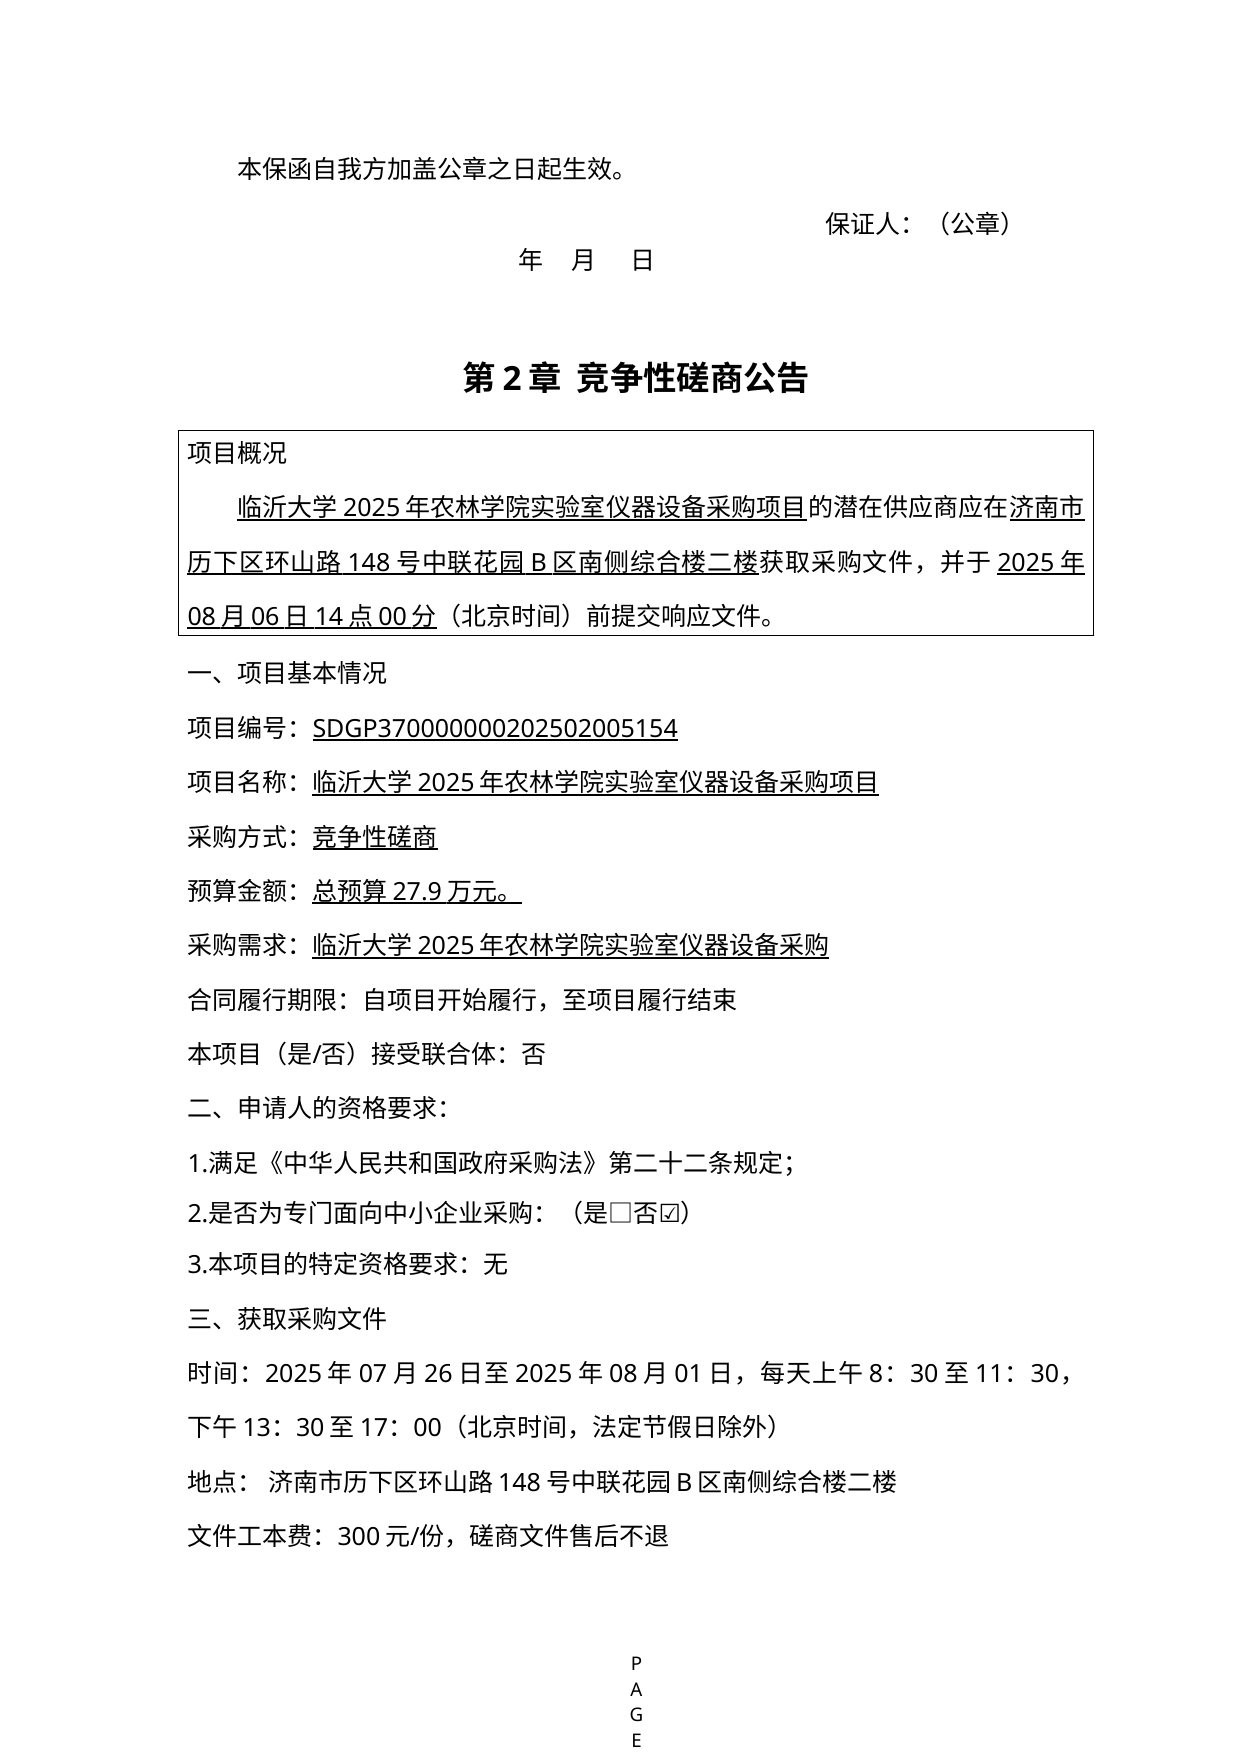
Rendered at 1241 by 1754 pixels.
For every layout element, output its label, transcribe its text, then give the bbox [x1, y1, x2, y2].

text 临沂大学2025年农林学院实验室仪器设备采购项目的潜在供应商应在济南市历下区环山路148号中联花园B区南侧综合楼二楼获取采购文件，并于2025年08月06日14点00分（北京时间）前提交响应文件。 [179, 484, 1093, 635]
text 本保函自我方加盖公章之日起生效。 [187, 150, 1085, 186]
text 二、申请人的资格要求： [187, 1089, 1085, 1125]
text 本项目（是/否）接受联合体：否 [187, 1034, 1085, 1071]
text 项目名称：临沂大学2025年农林学院实验室仪器设备采购项目 [187, 763, 1085, 799]
text 预算金额：总预算27.9万元。 [187, 871, 1085, 908]
text 年 月 日 [187, 241, 1085, 277]
text 文件工本费：300元/份，磋商文件售后不退 [187, 1517, 1085, 1553]
text 时间：2025年07月26日至2025年08月01日，每天上午8：30至11：30，下午13：30至17：00（北京时间，法定节假日除外） [187, 1353, 1085, 1444]
text 项目概况 [179, 431, 1093, 469]
text 地点： 济南市历下区环山路148号中联花园B区南侧综合楼二楼 [187, 1462, 1085, 1498]
text 项目编号：SDGP370000000202502005154 [187, 708, 1085, 744]
text 合同履行期限：自项目开始履行，至项目履行结束 [187, 980, 1085, 1016]
text 2.是否为专门面向中小企业采购：（是□否☑） [187, 1194, 1085, 1230]
text 采购方式：竞争性磋商 [187, 817, 1085, 853]
text 3.本项目的特定资格要求：无 [187, 1245, 1085, 1281]
text 采购需求：临沂大学2025年农林学院实验室仪器设备采购 [187, 926, 1085, 962]
subtitle 第2章 竞争性磋商公告 [187, 352, 1085, 400]
text 1.满足《中华人民共和国政府采购法》第二十二条规定； [187, 1143, 1085, 1179]
text 三、获取采购文件 [187, 1299, 1085, 1335]
text 一、项目基本情况 [187, 654, 1085, 690]
text 保证人：（公章） [187, 204, 1085, 241]
